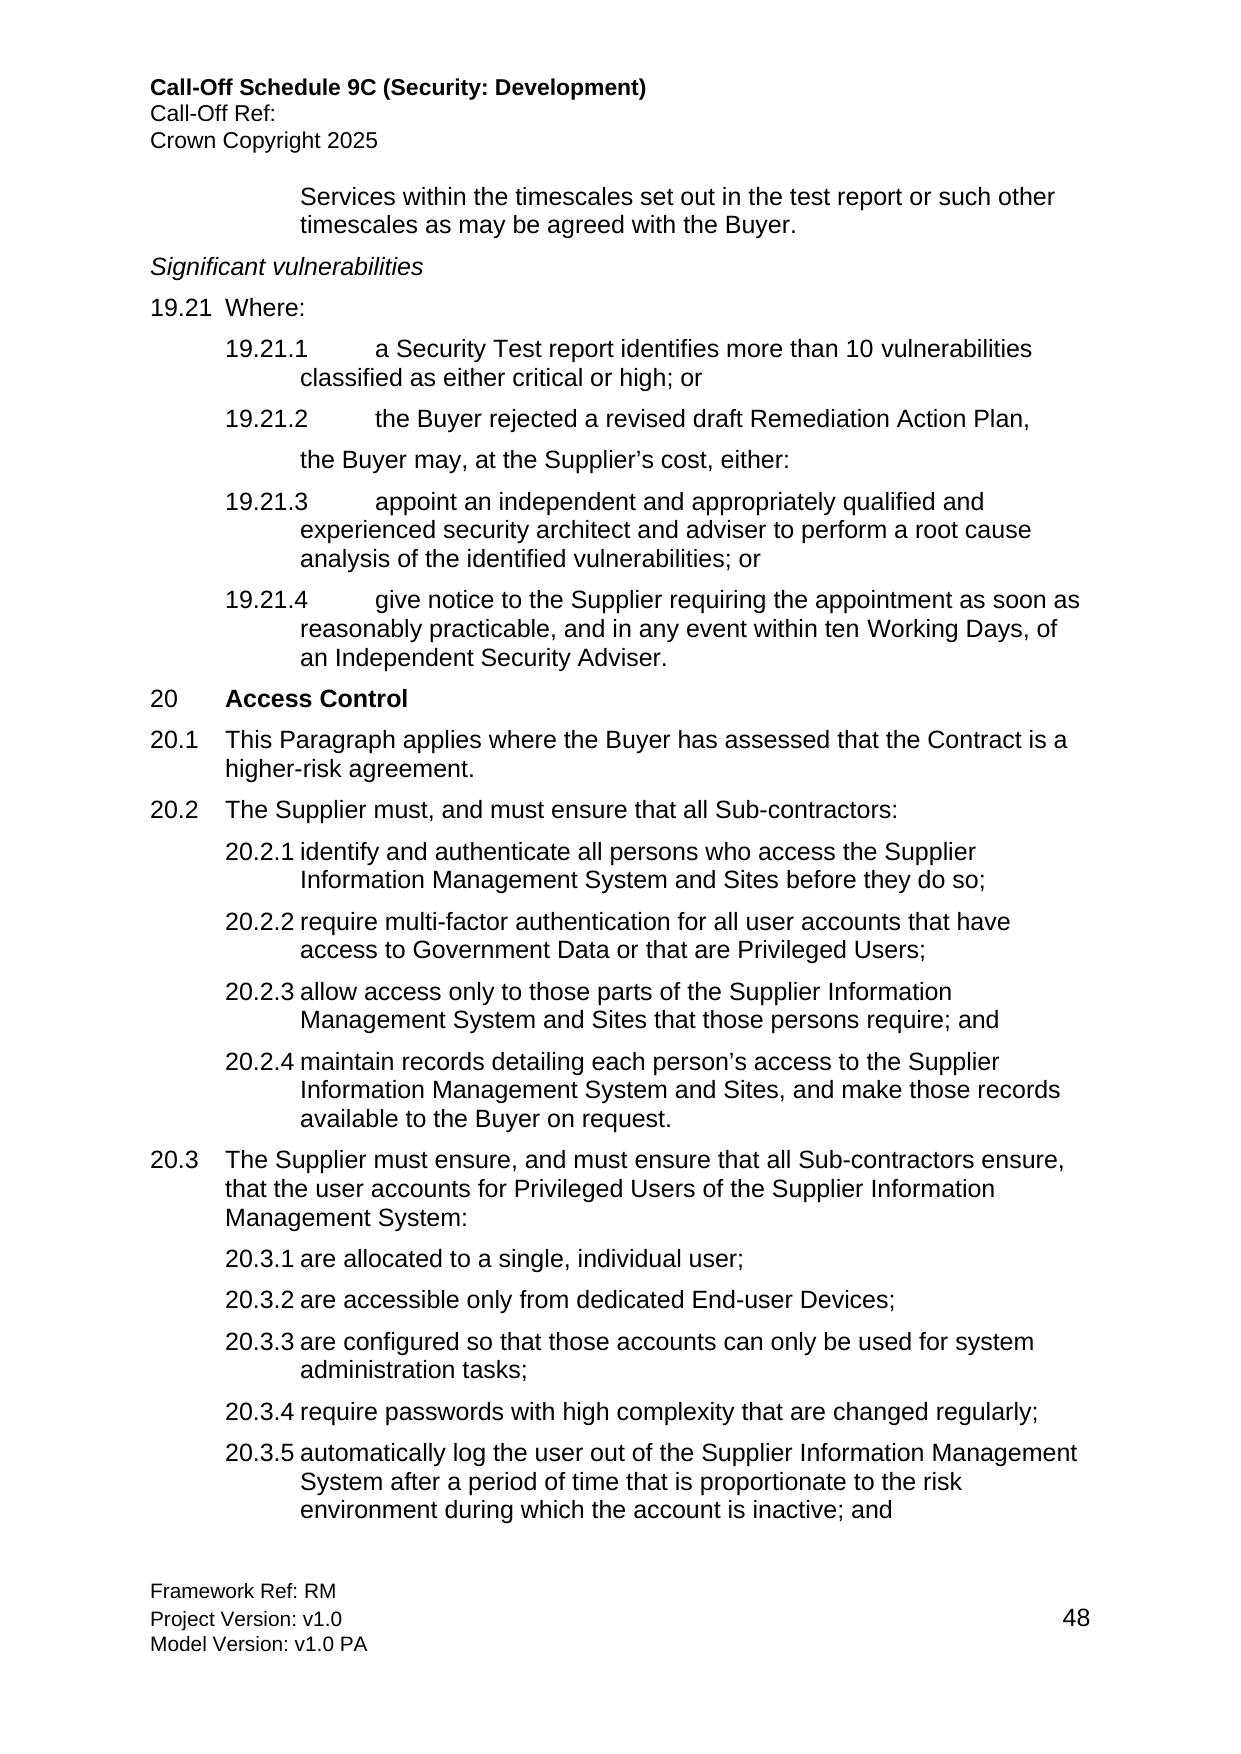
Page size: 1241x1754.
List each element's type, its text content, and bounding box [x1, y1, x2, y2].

list a Security Test report identifies more than 10 vulnerabilities classified as either critical or high; or [225, 334, 1090, 392]
list The Supplier must, and must ensure that all Sub-contractors: [150, 795, 1090, 824]
list are accessible only from dedicated End-user Devices; [225, 1285, 1090, 1314]
list require multi-factor authentication for all user accounts that have access to Government Data or that are Privileged Users; [225, 907, 1090, 964]
list appoint an independent and appropriately qualified and experienced security architect and adviser to perform a root cause analysis of the identified vulnerabilities; or [225, 487, 1090, 573]
list This Paragraph applies where the Buyer has assessed that the Contract is a higher-risk agreement. [150, 725, 1090, 783]
list the Buyer rejected a revised draft Remediation Action Plan, [225, 404, 1090, 433]
list maintain records detailing each person’s access to the Supplier Information Management System and Sites, and make those records available to the Buyer on request. [225, 1047, 1090, 1133]
text Significant vulnerabilities [150, 252, 1090, 280]
subtitle the Buyer may, at the Supplier’s cost, either: [225, 445, 1090, 474]
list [225, 182, 1090, 239]
list give notice to the Supplier requiring the appointment as soon as reasonably practicable, and in any event within ten Working Days, of an Independent Security Adviser. [225, 585, 1090, 672]
list are allocated to a single, individual user; [225, 1244, 1090, 1273]
list Where: [150, 293, 1090, 322]
list identify and authenticate all persons who access the Supplier Information Management System and Sites before they do so; [225, 837, 1090, 894]
list allow access only to those parts of the Supplier Information Management System and Sites that those persons require; and [225, 977, 1090, 1034]
list automatically log the user out of the Supplier Information Management System after a period of time that is proportionate to the risk environment during which the account is inactive; and [225, 1438, 1090, 1524]
list Access Control [150, 684, 1090, 713]
list require passwords with high complexity that are changed regularly; [225, 1397, 1090, 1425]
list The Supplier must ensure, and must ensure that all Sub-contractors ensure, that the user accounts for Privileged Users of the Supplier Information Management System: [150, 1145, 1090, 1232]
list are configured so that those accounts can only be used for system administration tasks; [225, 1327, 1090, 1384]
